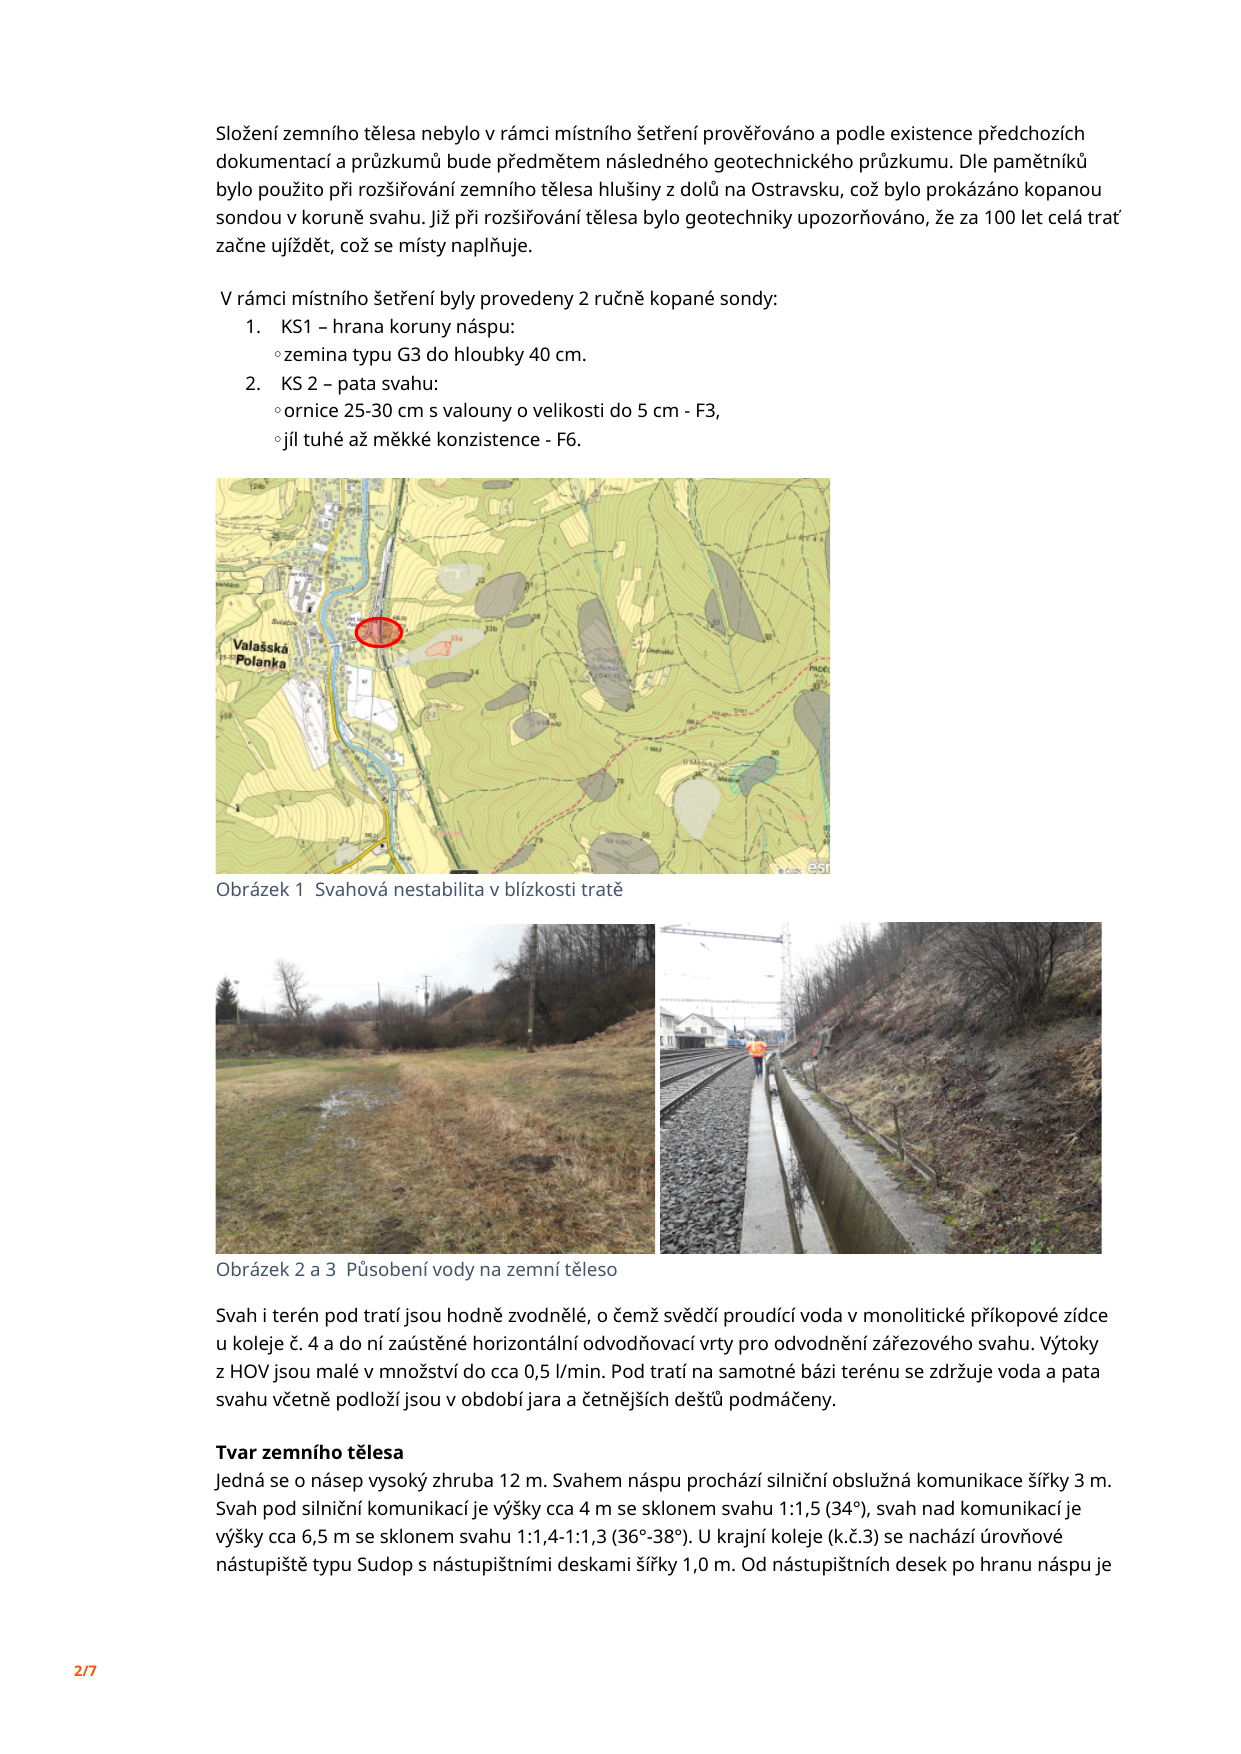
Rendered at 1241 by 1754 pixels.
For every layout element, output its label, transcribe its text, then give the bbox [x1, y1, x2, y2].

subtitle Tvar zemního tělesa [216, 1440, 1122, 1465]
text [216, 1468, 1122, 1577]
text V rámci místního šetření byly provedeny 2 ručně kopané sondy: [216, 286, 1122, 311]
list KS1 – hrana koruny náspu: [245, 314, 1122, 339]
picture [215, 924, 656, 1254]
text Obrázek 1 Svahová nestabilita v blízkosti tratě [216, 876, 1122, 902]
list zemina typu G3 do hloubky 40 cm. [272, 342, 1122, 367]
list jíl tuhé až měkké konzistence - F6. [272, 426, 1122, 451]
text Svah i terén pod tratí jsou hodně zvodnělé, o čemž svědčí proudící voda v monolitické příkopové zídce u koleje č. 4 a do ní zaústěné horizontální odvodňovací vrty pro odvodnění zářezového svahu. Výtoky z HOV jsou malé v množství do cca 0,5 l/min. Pod tratí na samotné bázi terénu se zdržuje voda a pata svahu včetně podloží jsou v období jara a četnějších dešťů podmáčeny. [216, 1303, 1122, 1412]
picture [660, 922, 1102, 1254]
picture [215, 478, 830, 874]
list ornice 25-30 cm s valouny o velikosti do 5 cm - F3, [272, 398, 1122, 423]
text Složení zemního tělesa nebylo v rámci místního šetření prověřováno a podle existence předchozích dokumentací a průzkumů bude předmětem následného geotechnického průzkumu. Dle pamětníků bylo použito při rozšiřování zemního tělesa hlušiny z dolů na Ostravsku, což bylo prokázáno kopanou sondou v koruně svahu. Již při rozšiřování tělesa bylo geotechniky upozorňováno, že za 100 let celá trať začne ujíždět, což se místy naplňuje. [216, 121, 1122, 258]
text Obrázek 2 a 3 Působení vody na zemní těleso [216, 1256, 1122, 1282]
list KS 2 – pata svahu: [245, 370, 1122, 395]
